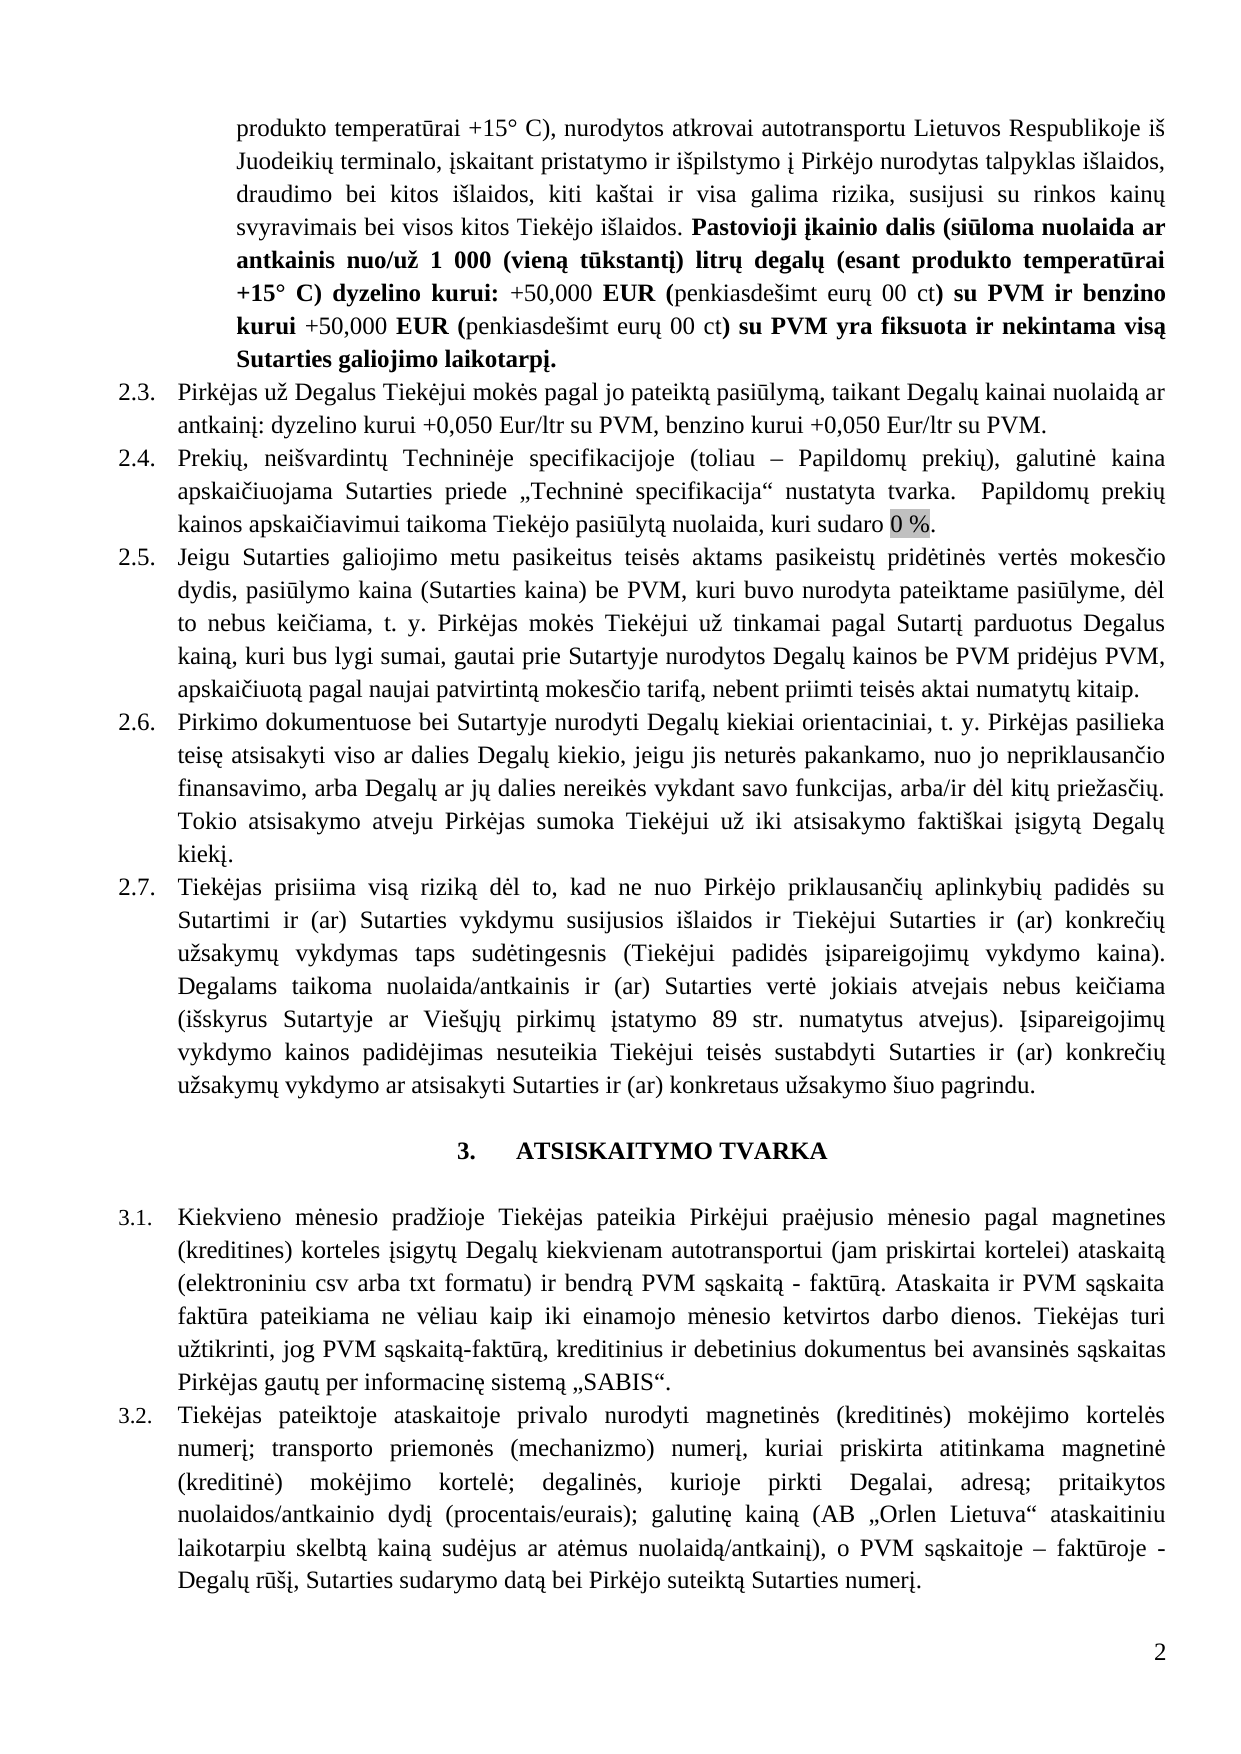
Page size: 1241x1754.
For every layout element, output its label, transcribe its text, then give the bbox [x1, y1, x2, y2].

list Prekių, neišvardintų Techninėje specifikacijoje (toliau – Papildomų prekių), galutinė kaina apskaičiuojama Sutarties priede „Techninė specifikacija“ nustatyta tvarka. Papildomų prekių kainos apskaičiavimui taikoma Tiekėjo pasiūlytą nuolaida, kuri sudaro . [118, 443, 1166, 538]
list ATSISKAITYMO TVARKA [118, 1136, 1166, 1165]
list . [118, 377, 1166, 439]
list Pirkimo dokumentuose bei Sutartyje nurodyti Degalų kiekiai orientaciniai, t. y. Pirkėjas pasilieka teisę atsisakyti viso ar dalies Degalų kiekio, jeigu jis neturės pakankamo, nuo jo nepriklausančio finansavimo, arba Degalų ar jų dalies nereikės vykdant savo funkcijas, arba/ir dėl kitų priežasčių. Tokio atsisakymo atveju Pirkėjas sumoka Tiekėjui už iki atsisakymo faktiškai įsigytą Degalų kiekį. [118, 707, 1166, 868]
list Kiekvieno mėnesio pradžioje Tiekėjas pateikia Pirkėjui praėjusio mėnesio pagal magnetines (kreditines) korteles įsigytų Degalų kiekvienam autotransportui (jam priskirtai kortelei) ataskaitą (elektroniniu csv arba txt formatu) ir bendrą PVM sąskaitą - faktūrą. Ataskaita ir PVM sąskaita faktūra pateikiama ne vėliau kaip iki einamojo mėnesio ketvirtos darbo dienos. Tiekėjas turi užtikrinti, jog PVM sąskaitą-faktūrą, kreditinius ir debetinius dokumentus bei avansinės sąskaitas Pirkėjas gautų per informacinę sistemą „SABIS“. [118, 1202, 1166, 1396]
list Tiekėjas pateiktoje ataskaitoje privalo nurodyti magnetinės (kreditinės) mokėjimo kortelės numerį; transporto priemonės (mechanizmo) numerį, kuriai priskirta atitinkama magnetinė (kreditinė) mokėjimo kortelė; degalinės, kurioje pirkti Degalai, adresą; pritaikytos nuolaidos/antkainio dydį (procentais/eurais); galutinę kainą (AB „Orlen Lietuva“ ataskaitiniu laikotarpiu skelbtą kainą sudėjus ar atėmus nuolaidą/antkainį), o PVM sąskaitoje – faktūroje - Degalų rūšį, Sutarties sudarymo datą bei Pirkėjo suteiktą Sutarties numerį. [118, 1401, 1166, 1594]
list Jeigu Sutarties galiojimo metu pasikeitus teisės aktams pasikeistų pridėtinės vertės mokesčio dydis, pasiūlymo kaina (Sutarties kaina) be PVM, kuri buvo nurodyta pateiktame pasiūlyme, dėl to nebus keičiama, t. y. Pirkėjas mokės Tiekėjui už tinkamai pagal Sutartį parduotus Degalus kainą, kuri bus lygi sumai, gautai prie Sutartyje nurodytos Degalų kainos be PVM pridėjus PVM, apskaičiuotą pagal naujai patvirtintą mokesčio tarifą, nebent priimti teisės aktai numatytų kitaip. [118, 542, 1166, 703]
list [177, 113, 1166, 373]
list Tiekėjas prisiima visą riziką dėl to, kad ne nuo Pirkėjo priklausančių aplinkybių padidės su Sutartimi ir (ar) Sutarties vykdymu susijusios išlaidos ir Tiekėjui Sutarties ir (ar) konkrečių užsakymų vykdymas taps sudėtingesnis (Tiekėjui padidės įsipareigojimų vykdymo kaina). Degalams taikoma nuolaida/antkainis ir (ar) Sutarties vertė jokiais atvejais nebus keičiama (išskyrus Sutartyje ar Viešųjų pirkimų įstatymo 89 str. numatytus atvejus). Įsipareigojimų vykdymo kainos padidėjimas nesuteikia Tiekėjui teisės sustabdyti Sutarties ir (ar) konkrečių užsakymų vykdymo ar atsisakyti Sutarties ir (ar) konkretaus užsakymo šiuo pagrindu. [118, 872, 1166, 1099]
